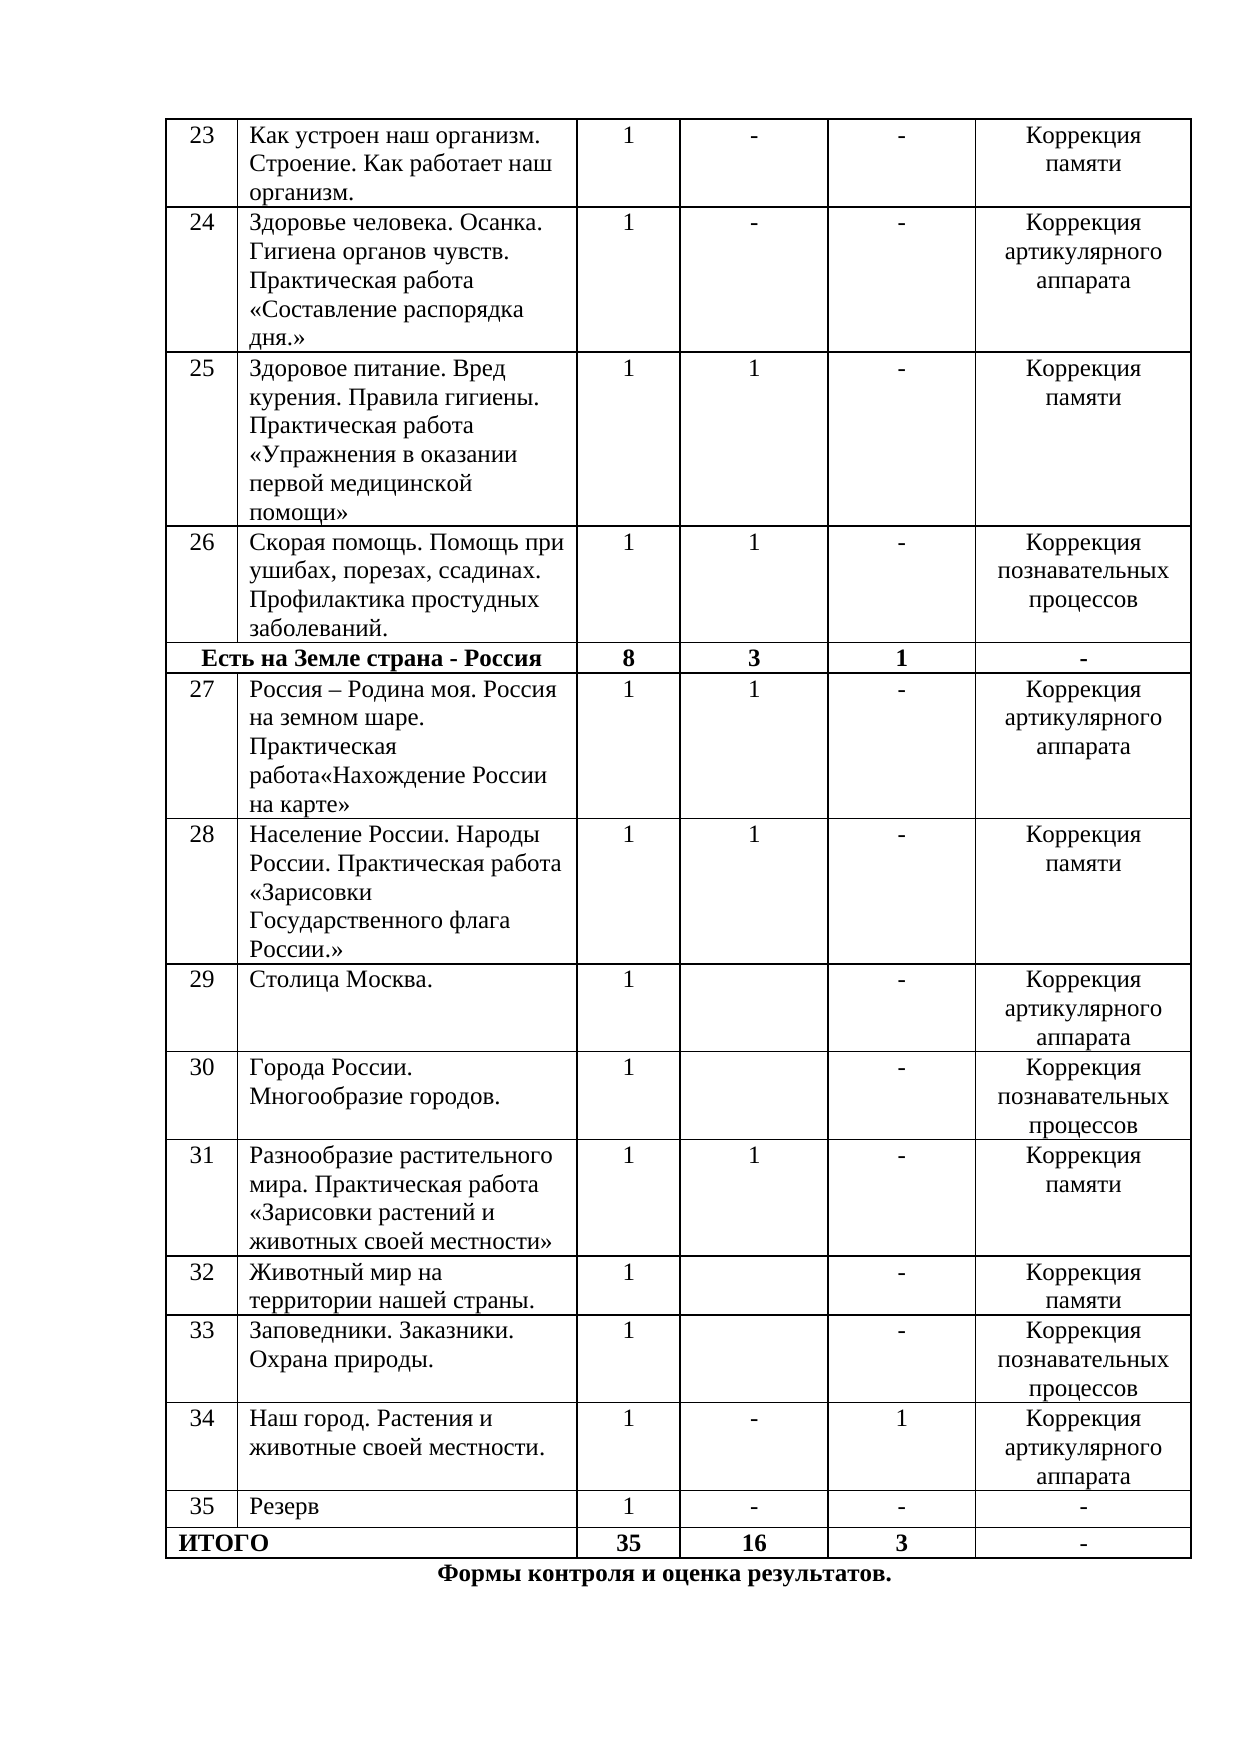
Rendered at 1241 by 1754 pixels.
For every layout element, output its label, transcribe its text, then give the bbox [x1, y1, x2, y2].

table_cell 1 [578, 1491, 679, 1527]
table_cell Здоровое питание. Вред курения. Правила гигиены. Практическая работа «Упражнения в оказании первой медицинской помощи» [238, 353, 576, 525]
table_cell - [829, 1140, 975, 1255]
table_cell Коррекция памяти [976, 819, 1190, 963]
table_cell 1 [578, 353, 679, 525]
table_cell 29 [167, 965, 237, 1051]
table_cell 31 [167, 1140, 237, 1255]
table_cell Коррекция познавательных процессов [976, 527, 1190, 642]
table_cell - [829, 120, 975, 206]
table_cell - [829, 674, 975, 817]
table_cell 1 [578, 208, 679, 351]
table_cell Коррекция памяти [976, 1140, 1190, 1255]
table_cell Города России. Многообразие городов. [238, 1052, 576, 1138]
table_cell - [976, 1491, 1190, 1527]
table_cell Разнообразие растительного мира. Практическая работа «Зарисовки растений и животных своей местности» [238, 1140, 576, 1255]
table_cell 35 [167, 1491, 237, 1527]
table_cell Коррекция познавательных процессов [976, 1316, 1190, 1402]
table_cell [681, 1257, 827, 1314]
table_cell 1 [578, 1140, 679, 1255]
table_cell 1 [578, 120, 679, 206]
table_cell Скорая помощь. Помощь при ушибах, порезах, ссадинах. Профилактика простудных заболеваний. [238, 527, 576, 642]
table_cell Коррекция памяти [976, 353, 1190, 525]
table_cell 1 [578, 674, 679, 817]
table_cell 1 [829, 1403, 975, 1490]
table_cell 1 [578, 1257, 679, 1314]
table_cell - [829, 1052, 975, 1138]
table_cell 1 [681, 527, 827, 642]
table_cell Коррекция памяти [976, 1257, 1190, 1314]
table_cell - [681, 1491, 827, 1527]
table_cell Резерв [238, 1491, 576, 1527]
table_cell 1 [578, 965, 679, 1051]
table_cell ИТОГО [167, 1528, 576, 1557]
table_cell Столица Москва. [238, 965, 576, 1051]
table_cell Как устроен наш организм. Строение. Как работает наш организм. [238, 120, 576, 206]
table_cell 35 [578, 1528, 679, 1557]
table_cell Россия – Родина моя. Россия на земном шаре. Практическая работа«Нахождение России на карте» [238, 674, 576, 817]
table_cell 26 [167, 527, 237, 642]
table_cell 32 [167, 1257, 237, 1314]
table_cell [681, 1316, 827, 1402]
table_cell 34 [167, 1403, 237, 1490]
table_cell 8 [578, 643, 679, 672]
table_cell Заповедники. Заказники. Охрана природы. [238, 1316, 576, 1402]
table_cell - [681, 208, 827, 351]
table_cell Коррекция артикулярного аппарата [976, 674, 1190, 817]
table_cell Коррекция артикулярного аппарата [976, 1403, 1190, 1490]
table_cell - [829, 965, 975, 1051]
table_cell 25 [167, 353, 237, 525]
table_cell 3 [681, 643, 827, 672]
table_cell Коррекция памяти [976, 120, 1190, 206]
table_cell [681, 965, 827, 1051]
table_cell 24 [167, 208, 237, 351]
table_cell Есть на Земле страна - Россия [167, 643, 576, 672]
table_cell 1 [681, 674, 827, 817]
table_cell - [829, 1316, 975, 1402]
table_cell 1 [578, 527, 679, 642]
table_cell [681, 1052, 827, 1138]
table_cell 1 [681, 1140, 827, 1255]
table_cell - [681, 1403, 827, 1490]
table_cell 28 [167, 819, 237, 963]
table_cell 23 [167, 120, 237, 206]
table_cell 16 [681, 1528, 827, 1557]
text Формы контроля и оценка результатов. [177, 1559, 1152, 1587]
table_cell - [976, 1528, 1190, 1557]
table_cell Коррекция артикулярного аппарата [976, 208, 1190, 351]
table_cell 1 [829, 643, 975, 672]
table_cell 27 [167, 674, 237, 817]
table_cell Здоровье человека. Осанка. Гигиена органов чувств. Практическая работа «Составление распорядка дня.» [238, 208, 576, 351]
table_cell 1 [578, 1052, 679, 1138]
table_cell 1 [681, 353, 827, 525]
table_cell 3 [829, 1528, 975, 1557]
table_cell - [976, 643, 1190, 672]
table_cell - [829, 819, 975, 963]
table_cell Коррекция познавательных процессов [976, 1052, 1190, 1138]
table_cell 33 [167, 1316, 237, 1402]
table_cell - [829, 527, 975, 642]
table_cell Наш город. Растения и животные своей местности. [238, 1403, 576, 1490]
table_cell - [829, 208, 975, 351]
table_cell - [681, 120, 827, 206]
table_cell - [829, 353, 975, 525]
table_cell 1 [681, 819, 827, 963]
table_cell 1 [578, 1403, 679, 1490]
table_cell Население России. Народы России. Практическая работа «Зарисовки Государственного флага России.» [238, 819, 576, 963]
table_cell Животный мир на территории нашей страны. [238, 1257, 576, 1314]
table_cell - [829, 1257, 975, 1314]
table_cell 1 [578, 819, 679, 963]
table_cell - [829, 1491, 975, 1527]
table_cell Коррекция артикулярного аппарата [976, 965, 1190, 1051]
table_cell 1 [578, 1316, 679, 1402]
table_cell 30 [167, 1052, 237, 1138]
